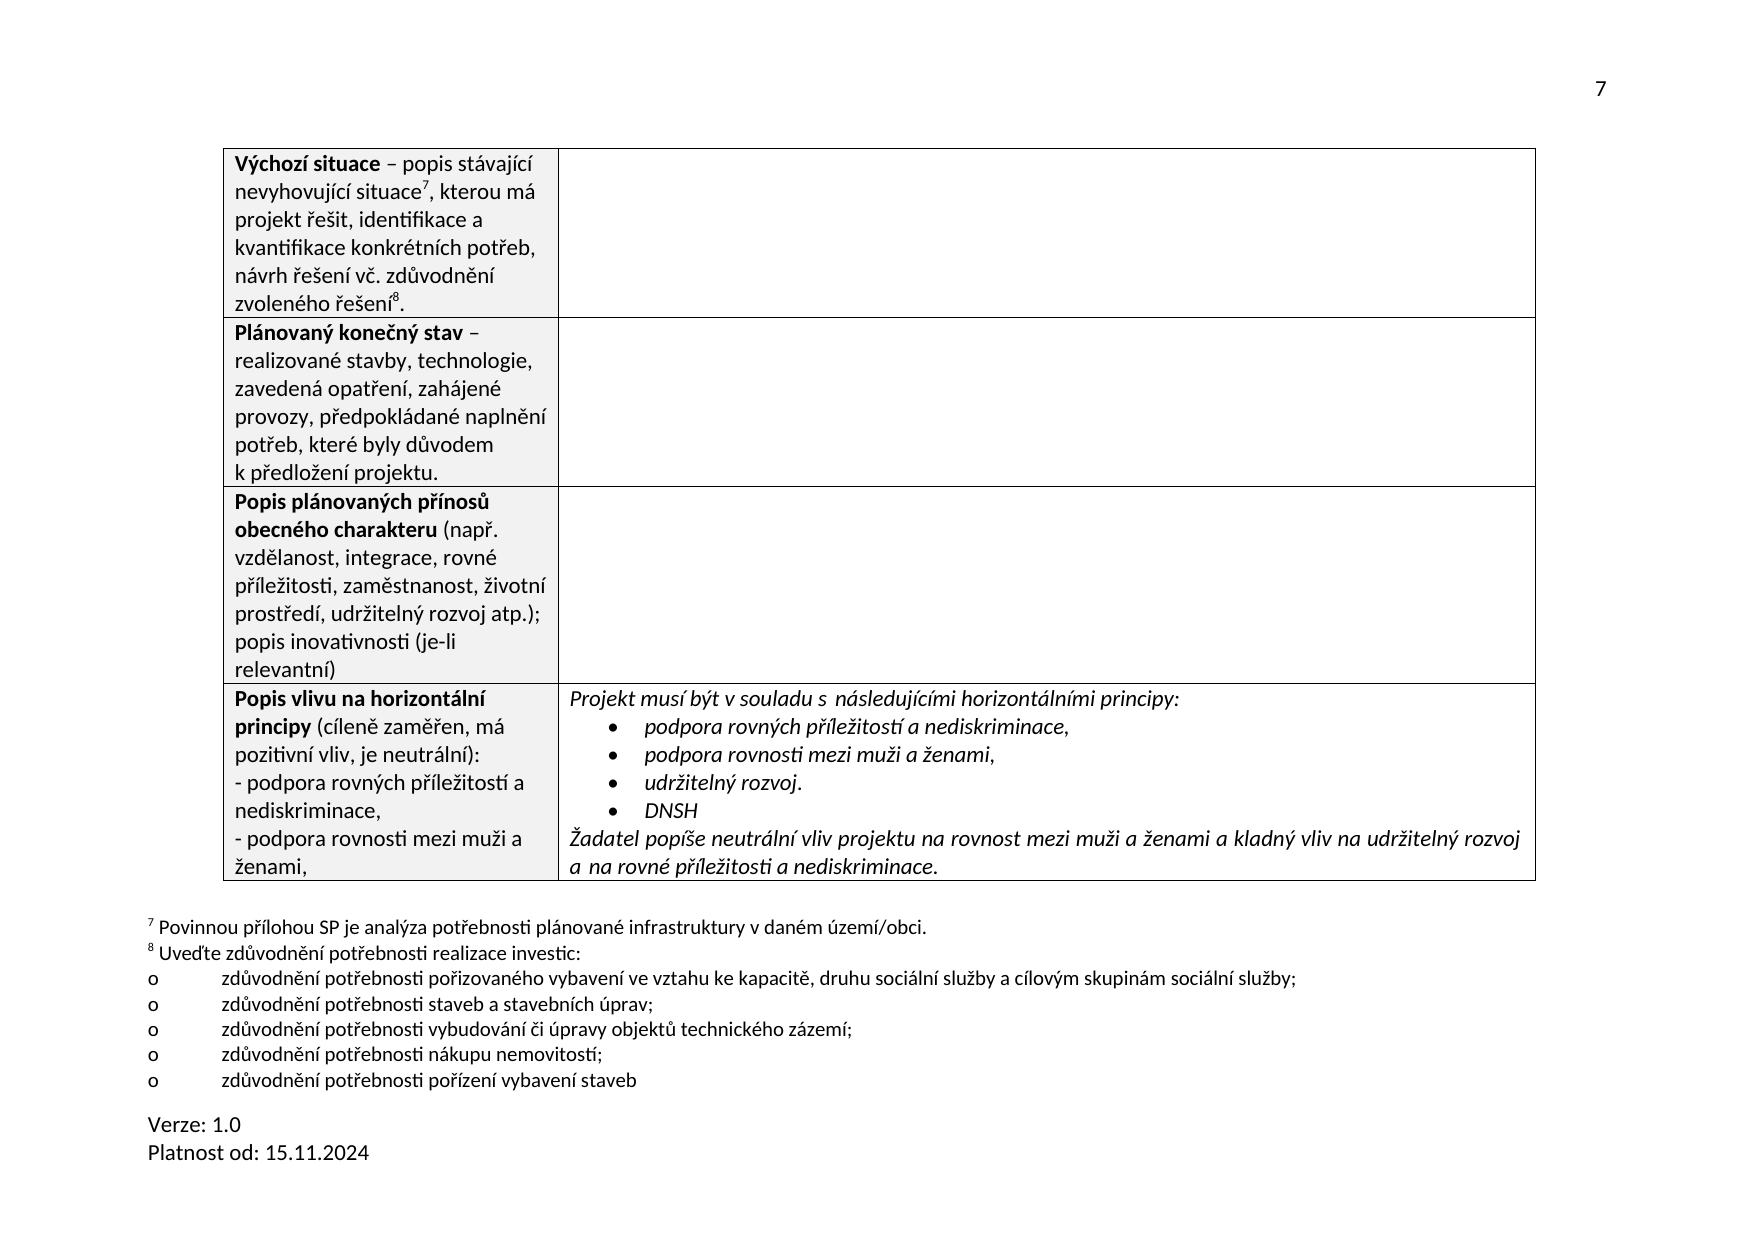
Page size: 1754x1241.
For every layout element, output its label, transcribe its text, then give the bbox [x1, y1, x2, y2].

table_cell [559, 487, 1535, 683]
table_cell Výchozí situace – popis stávající nevyhovující situace, kterou má projekt řešit, identifikace a kvantifikace konkrétních potřeb, návrh řešení vč. zdůvodnění zvoleného řešení. [224, 149, 558, 317]
table_cell [559, 149, 1535, 317]
table_cell Popis plánovaných přínosů obecného charakteru (např. vzdělanost, integrace, rovné příležitosti, zaměstnanost, životní prostředí, udržitelný rozvoj atp.); popis inovativnosti (je-li relevantní) [224, 487, 558, 683]
table_cell [559, 318, 1535, 486]
table_cell Plánovaný konečný stav – realizované stavby, technologie, zavedená opatření, zahájené provozy, předpokládané naplnění potřeb, které byly důvodem k předložení projektu. [224, 318, 558, 486]
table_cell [224, 684, 558, 880]
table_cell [559, 684, 1535, 880]
